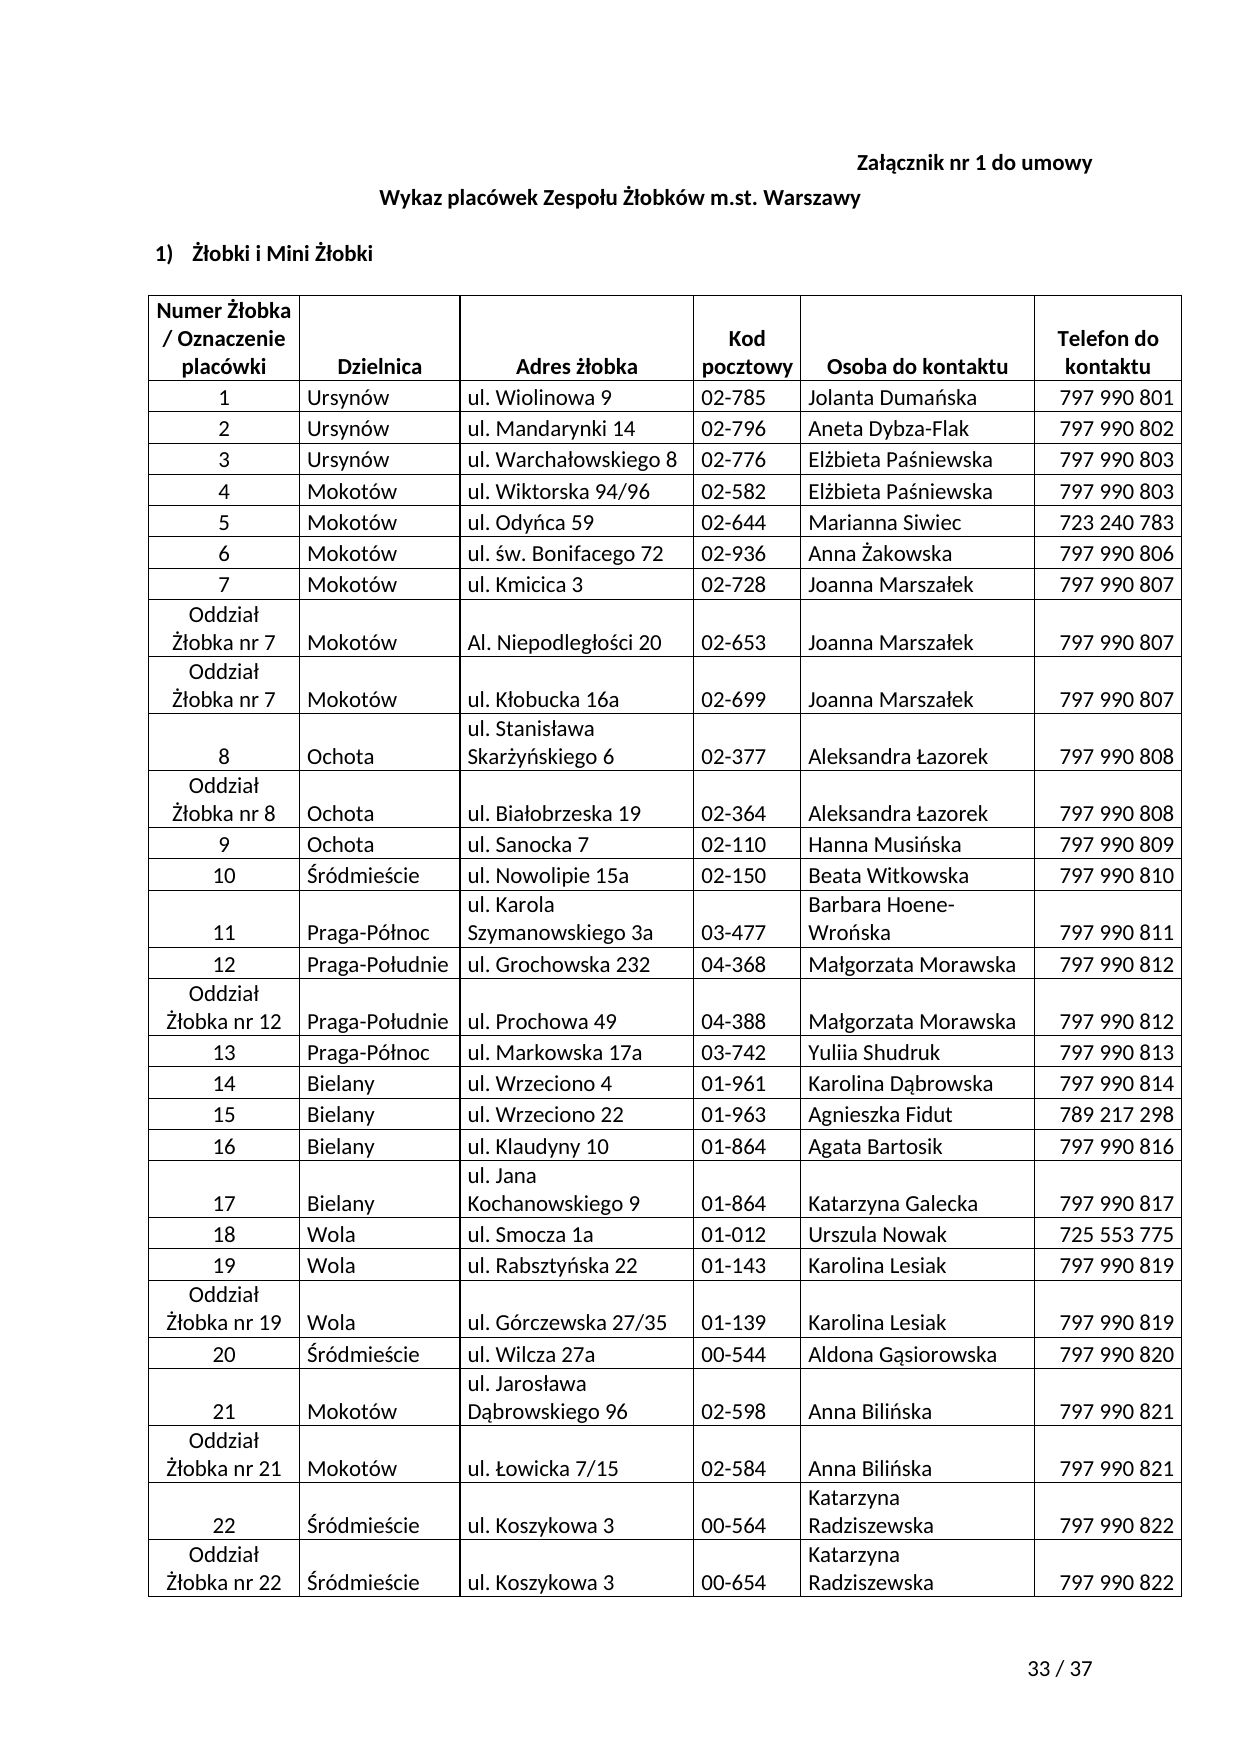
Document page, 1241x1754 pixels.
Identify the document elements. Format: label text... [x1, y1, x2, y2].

table_cell 02-377 [694, 714, 800, 770]
table_cell Katarzyna Radziszewska [801, 1483, 1034, 1539]
table_cell 01-143 [694, 1249, 800, 1279]
table_cell ul. Kmicica 3 [461, 569, 693, 599]
table_cell Praga-Południe [300, 948, 459, 978]
table_cell 789 217 298 [1035, 1099, 1181, 1129]
table_cell Mokotów [300, 475, 459, 505]
table_header Kod pocztowy [694, 296, 800, 380]
table_cell 14 [149, 1067, 299, 1097]
table_cell 797 990 821 [1035, 1369, 1181, 1425]
table_cell Karolina Lesiak [801, 1281, 1034, 1337]
table_cell 797 990 807 [1035, 569, 1181, 599]
table_cell Agata Bartosik [801, 1130, 1034, 1160]
table_cell Wola [300, 1249, 459, 1279]
table_cell Hanna Musińska [801, 828, 1034, 858]
table_cell Ochota [300, 771, 459, 827]
table_cell Urszula Nowak [801, 1218, 1034, 1248]
table_cell 797 990 820 [1035, 1338, 1181, 1368]
list Żłobki i Mini Żłobki [154, 239, 1092, 267]
table_cell 01-012 [694, 1218, 800, 1248]
table_header Numer Żłobka / Oznaczenie placówki [149, 296, 299, 380]
table_cell Joanna Marszałek [801, 600, 1034, 656]
table_cell Mokotów [300, 657, 459, 713]
table_cell 797 990 812 [1035, 948, 1181, 978]
table_cell Wola [300, 1281, 459, 1337]
table_cell 02-644 [694, 506, 800, 536]
table_cell Małgorzata Morawska [801, 979, 1034, 1035]
table_cell Mokotów [300, 1426, 459, 1482]
table_cell ul. Mandarynki 14 [461, 412, 693, 442]
table_cell ul. Rabsztyńska 22 [461, 1249, 693, 1279]
table_cell 00-654 [694, 1540, 800, 1596]
table_cell 11 [149, 891, 299, 947]
table_cell 02-110 [694, 828, 800, 858]
table_cell 797 990 813 [1035, 1036, 1181, 1066]
table_cell Ochota [300, 828, 459, 858]
table_cell Praga-Północ [300, 1036, 459, 1066]
table_cell 18 [149, 1218, 299, 1248]
table_cell 1 [149, 381, 299, 411]
table_cell Mokotów [300, 600, 459, 656]
table_cell Ursynów [300, 444, 459, 474]
table_cell 797 990 811 [1035, 891, 1181, 947]
table_cell ul. Wrzeciono 4 [461, 1067, 693, 1097]
table_cell Oddział Żłobka nr 7 [149, 600, 299, 656]
table_cell ul. Koszykowa 3 [461, 1483, 693, 1539]
table_cell Mokotów [300, 569, 459, 599]
table_cell 04-388 [694, 979, 800, 1035]
table_cell 03-742 [694, 1036, 800, 1066]
table_cell 01-864 [694, 1161, 800, 1217]
table_cell 797 990 808 [1035, 771, 1181, 827]
table_cell ul. Koszykowa 3 [461, 1540, 693, 1596]
table_cell 16 [149, 1130, 299, 1160]
table_cell Barbara Hoene-Wrońska [801, 891, 1034, 947]
table_cell 01-963 [694, 1099, 800, 1129]
table_cell Agnieszka Fidut [801, 1099, 1034, 1129]
table_cell 4 [149, 475, 299, 505]
table_cell ul. Warchałowskiego 8 [461, 444, 693, 474]
table_cell Oddział Żłobka nr 22 [149, 1540, 299, 1596]
table_cell 02-728 [694, 569, 800, 599]
table_cell Elżbieta Paśniewska [801, 475, 1034, 505]
table_cell ul. Wrzeciono 22 [461, 1099, 693, 1129]
table_cell Śródmieście [300, 859, 459, 889]
table_cell 797 990 822 [1035, 1483, 1181, 1539]
table_cell 02-150 [694, 859, 800, 889]
table_cell Anna Żakowska [801, 537, 1034, 567]
table_cell 797 990 821 [1035, 1426, 1181, 1482]
table_cell 02-584 [694, 1426, 800, 1482]
table_cell 7 [149, 569, 299, 599]
table_cell 797 990 822 [1035, 1540, 1181, 1596]
table_cell ul. Stanisława Skarżyńskiego 6 [461, 714, 693, 770]
table_header Osoba do kontaktu [801, 296, 1034, 380]
table_cell 797 990 807 [1035, 600, 1181, 656]
table_cell 797 990 803 [1035, 444, 1181, 474]
table_cell Praga-Południe [300, 979, 459, 1035]
table_cell ul. Prochowa 49 [461, 979, 693, 1035]
table_cell ul. Białobrzeska 19 [461, 771, 693, 827]
table_cell Jolanta Dumańska [801, 381, 1034, 411]
table_cell Karolina Dąbrowska [801, 1067, 1034, 1097]
table_cell 01-961 [694, 1067, 800, 1097]
table_cell 01-139 [694, 1281, 800, 1337]
table_cell Śródmieście [300, 1540, 459, 1596]
table_cell Bielany [300, 1099, 459, 1129]
table_cell 02-653 [694, 600, 800, 656]
table_cell ul. Grochowska 232 [461, 948, 693, 978]
table_cell 02-582 [694, 475, 800, 505]
table_cell 00-544 [694, 1338, 800, 1368]
table_cell ul. Kłobucka 16a [461, 657, 693, 713]
table_cell ul. Wiolinowa 9 [461, 381, 693, 411]
table_cell Bielany [300, 1161, 459, 1217]
table_cell ul. św. Bonifacego 72 [461, 537, 693, 567]
table_cell 22 [149, 1483, 299, 1539]
table_cell ul. Górczewska 27/35 [461, 1281, 693, 1337]
table_cell Wola [300, 1218, 459, 1248]
table_cell Bielany [300, 1067, 459, 1097]
table_cell Małgorzata Morawska [801, 948, 1034, 978]
table_cell 797 990 809 [1035, 828, 1181, 858]
table_cell Yuliia Shudruk [801, 1036, 1034, 1066]
table_cell 10 [149, 859, 299, 889]
table_cell ul. Klaudyny 10 [461, 1130, 693, 1160]
table_cell 797 990 806 [1035, 537, 1181, 567]
table_cell Praga-Północ [300, 891, 459, 947]
table_cell Marianna Siwiec [801, 506, 1034, 536]
table_cell 21 [149, 1369, 299, 1425]
table_cell ul. Jarosława Dąbrowskiego 96 [461, 1369, 693, 1425]
table_cell 02-936 [694, 537, 800, 567]
table_cell 797 990 802 [1035, 412, 1181, 442]
table_cell 8 [149, 714, 299, 770]
table_cell 797 990 808 [1035, 714, 1181, 770]
table_cell ul. Wiktorska 94/96 [461, 475, 693, 505]
table_cell Aleksandra Łazorek [801, 771, 1034, 827]
table_cell Katarzyna Radziszewska [801, 1540, 1034, 1596]
table_cell Oddział Żłobka nr 8 [149, 771, 299, 827]
table_cell ul. Smocza 1a [461, 1218, 693, 1248]
table_cell Anna Bilińska [801, 1369, 1034, 1425]
table_cell 13 [149, 1036, 299, 1066]
table_cell 797 990 816 [1035, 1130, 1181, 1160]
table_cell 797 990 807 [1035, 657, 1181, 713]
table_cell 6 [149, 537, 299, 567]
table_cell 797 990 803 [1035, 475, 1181, 505]
table_header Adres żłobka [461, 296, 693, 380]
table_cell Al. Niepodległości 20 [461, 600, 693, 656]
table_cell Aneta Dybza-Flak [801, 412, 1034, 442]
table_cell Joanna Marszałek [801, 569, 1034, 599]
table_header Dzielnica [300, 296, 459, 380]
table_cell Oddział Żłobka nr 7 [149, 657, 299, 713]
table_cell 04-368 [694, 948, 800, 978]
table_cell Mokotów [300, 537, 459, 567]
table_cell ul. Karola Szymanowskiego 3a [461, 891, 693, 947]
table_cell 02-785 [694, 381, 800, 411]
table_cell Aleksandra Łazorek [801, 714, 1034, 770]
table_cell 797 990 819 [1035, 1249, 1181, 1279]
table_cell Ochota [300, 714, 459, 770]
table_cell 00-564 [694, 1483, 800, 1539]
table_cell Katarzyna Galecka [801, 1161, 1034, 1217]
table_cell ul. Nowolipie 15a [461, 859, 693, 889]
table_cell 797 990 810 [1035, 859, 1181, 889]
table_cell Karolina Lesiak [801, 1249, 1034, 1279]
table_cell 797 990 801 [1035, 381, 1181, 411]
table_cell Oddział Żłobka nr 19 [149, 1281, 299, 1337]
table_cell Śródmieście [300, 1338, 459, 1368]
table_cell ul. Sanocka 7 [461, 828, 693, 858]
table_cell 15 [149, 1099, 299, 1129]
table_cell 17 [149, 1161, 299, 1217]
table_cell Anna Bilińska [801, 1426, 1034, 1482]
table_cell 20 [149, 1338, 299, 1368]
table_cell Mokotów [300, 1369, 459, 1425]
table_cell 3 [149, 444, 299, 474]
table_cell ul. Odyńca 59 [461, 506, 693, 536]
text Załącznik nr 1 do umowy [148, 148, 1092, 176]
table_cell 797 990 819 [1035, 1281, 1181, 1337]
table_cell 03-477 [694, 891, 800, 947]
table_cell ul. Łowicka 7/15 [461, 1426, 693, 1482]
table_header Telefon do kontaktu [1035, 296, 1181, 380]
table_cell 797 990 814 [1035, 1067, 1181, 1097]
table_cell Elżbieta Paśniewska [801, 444, 1034, 474]
table_cell 02-796 [694, 412, 800, 442]
table_cell Śródmieście [300, 1483, 459, 1539]
table_cell Beata Witkowska [801, 859, 1034, 889]
table_cell 02-598 [694, 1369, 800, 1425]
table_cell 797 990 817 [1035, 1161, 1181, 1217]
table_cell 02-364 [694, 771, 800, 827]
table_cell 5 [149, 506, 299, 536]
table_cell Oddział Żłobka nr 12 [149, 979, 299, 1035]
table_cell Ursynów [300, 412, 459, 442]
table_cell 02-699 [694, 657, 800, 713]
table_cell 723 240 783 [1035, 506, 1181, 536]
table_cell ul. Markowska 17a [461, 1036, 693, 1066]
text Wykaz placówek Zespołu Żłobków m.st. Warszawy [148, 183, 1092, 211]
table_cell Mokotów [300, 506, 459, 536]
table_cell Bielany [300, 1130, 459, 1160]
table_cell 01-864 [694, 1130, 800, 1160]
table_cell 9 [149, 828, 299, 858]
table_cell Oddział Żłobka nr 21 [149, 1426, 299, 1482]
table_cell 725 553 775 [1035, 1218, 1181, 1248]
table_cell ul. Jana Kochanowskiego 9 [461, 1161, 693, 1217]
table_cell Joanna Marszałek [801, 657, 1034, 713]
table_cell 02-776 [694, 444, 800, 474]
table_cell Ursynów [300, 381, 459, 411]
table_cell 2 [149, 412, 299, 442]
table_cell 12 [149, 948, 299, 978]
table_cell 797 990 812 [1035, 979, 1181, 1035]
table_cell Aldona Gąsiorowska [801, 1338, 1034, 1368]
table_cell ul. Wilcza 27a [461, 1338, 693, 1368]
table_cell 19 [149, 1249, 299, 1279]
